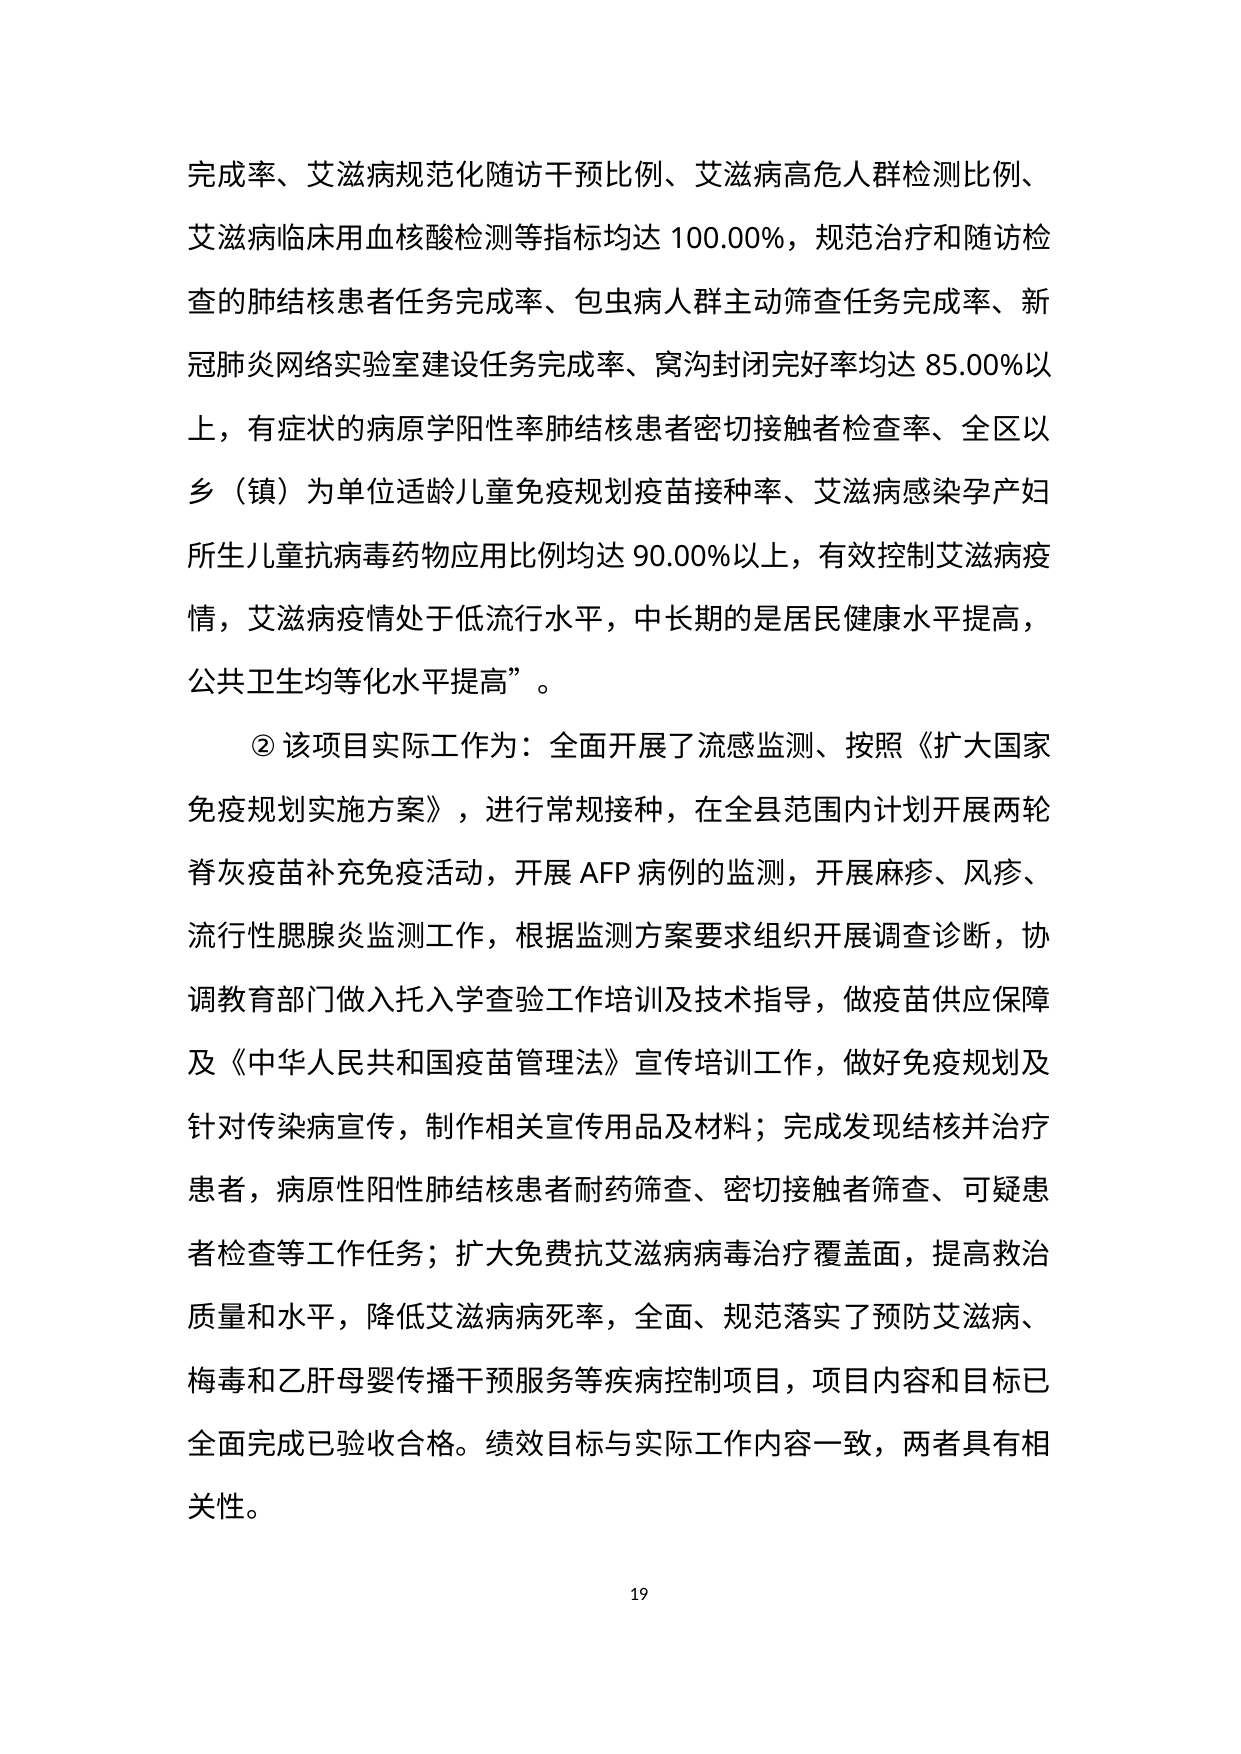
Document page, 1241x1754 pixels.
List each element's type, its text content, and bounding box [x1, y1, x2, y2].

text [187, 151, 1053, 701]
text ②该项目实际工作为：全面开展了流感监测、按照《扩大国家免疫规划实施方案》，进行常规接种，在全县范围内计划开展两轮脊灰疫苗补充免疫活动，开展AFP病例的监测，开展麻疹、风疹、流行性腮腺炎监测工作，根据监测方案要求组织开展调查诊断，协调教育部门做入托入学查验工作培训及技术指导，做疫苗供应保障及《中华人民共和国疫苗管理法》宣传培训工作，做好免疫规划及针对传染病宣传，制作相关宣传用品及材料；完成发现结核并治疗患者，病原性阳性肺结核患者耐药筛查、密切接触者筛查、可疑患者检查等工作任务；扩大免费抗艾滋病病毒治疗覆盖面，提高救治质量和水平，降低艾滋病病死率，全面、规范落实了预防艾滋病、梅毒和乙肝母婴传播干预服务等疾病控制项目，项目内容和目标已全面完成已验收合格。绩效目标与实际工作内容一致，两者具有相关性。 [187, 722, 1053, 1526]
